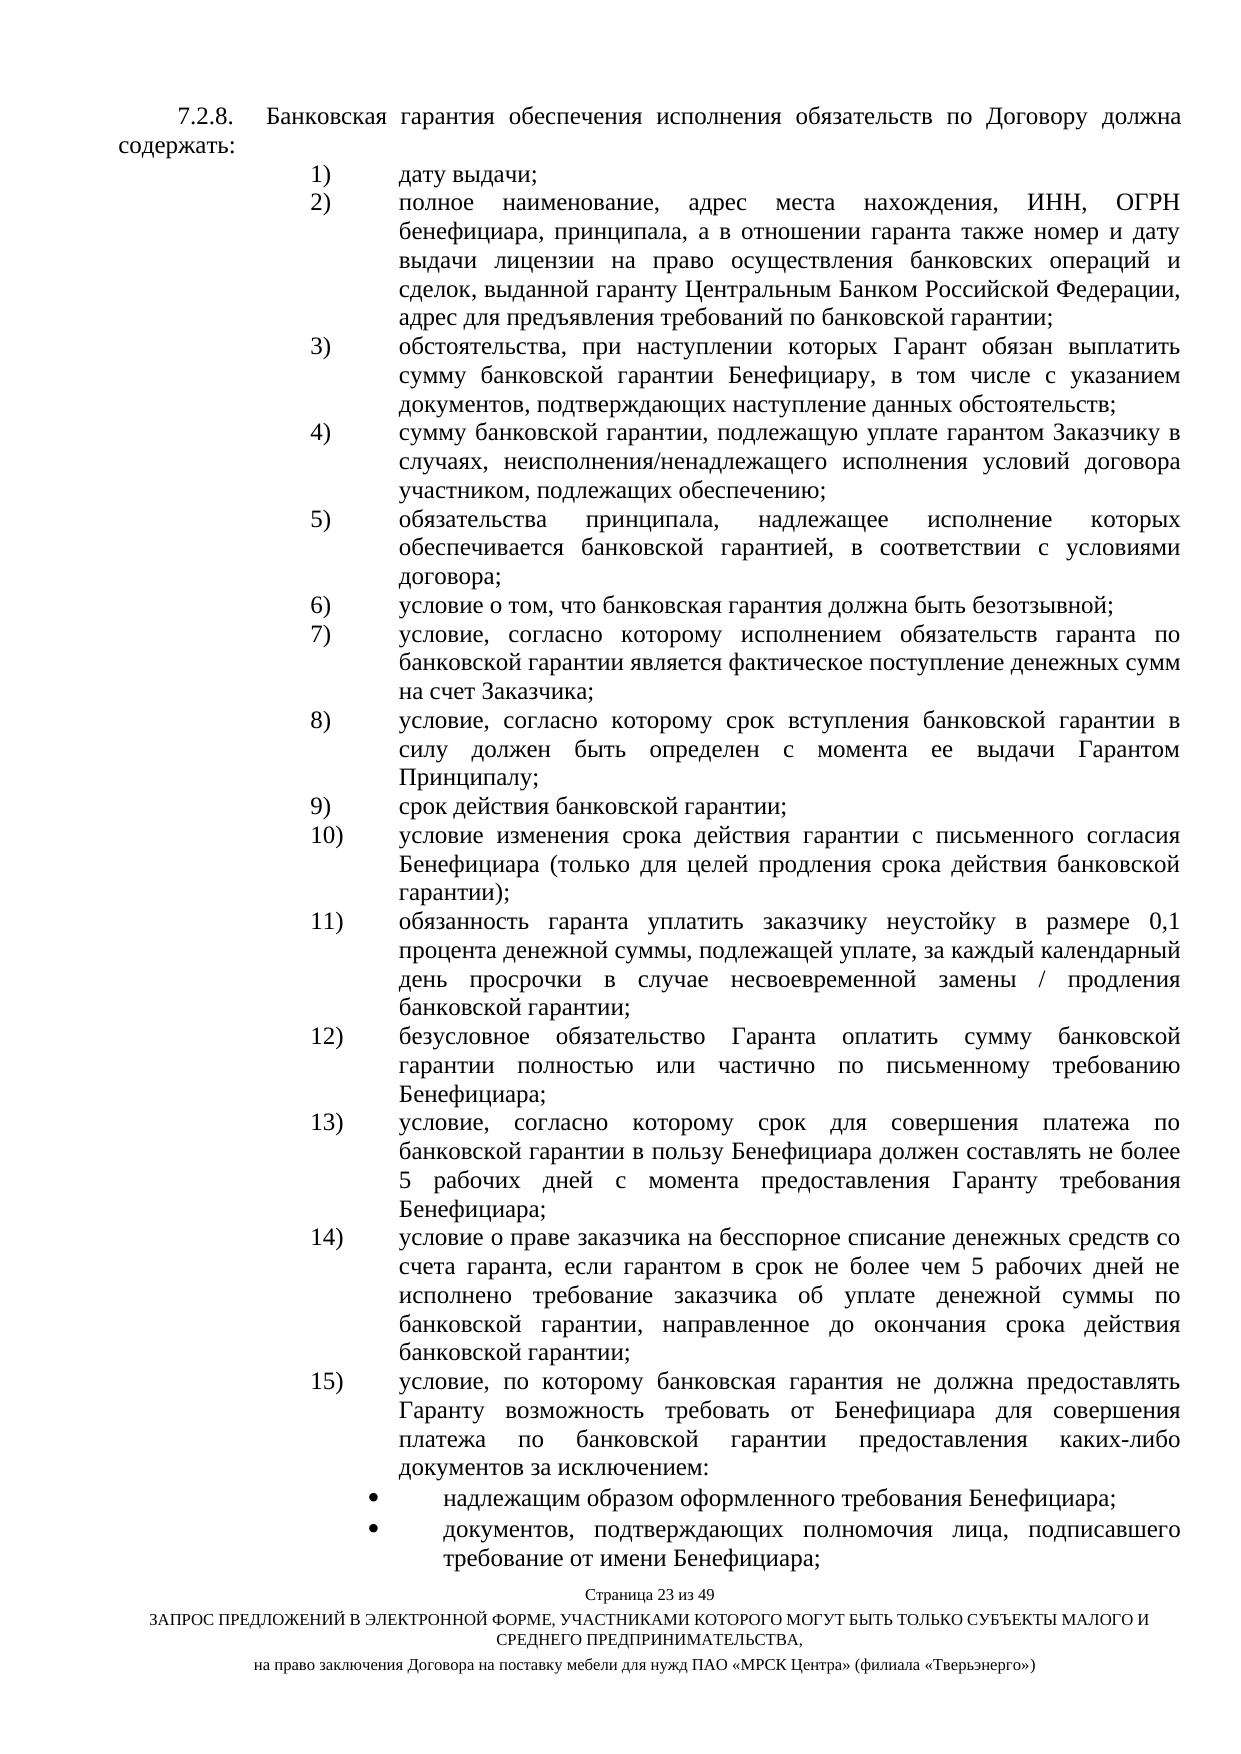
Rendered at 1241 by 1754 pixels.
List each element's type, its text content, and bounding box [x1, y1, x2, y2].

list обязанность гаранта уплатить заказчику неустойку в размере 0,1 процента денежной суммы, подлежащей уплате, за каждый календарный день просрочки в случае несвоевременной замены / продления банковской гарантии; [310, 906, 1181, 1021]
list условие о праве заказчика на бесспорное списание денежных средств со счета гаранта, если гарантом в срок не более чем 5 рабочих дней не исполнено требование заказчика об уплате денежной суммы по банковской гарантии, направленное до окончания срока действия банковской гарантии; [310, 1222, 1181, 1366]
list сумму банковской гарантии, подлежащую уплате гарантом Заказчику в случаях, неисполнения/ненадлежащего исполнения условий договора участником, подлежащих обеспечению; [310, 417, 1181, 504]
list безусловное обязательство Гаранта оплатить сумму банковской гарантии полностью или частично по письменному требованию Бенефициара; [310, 1021, 1181, 1107]
list полное наименование, адрес места нахождения, ИНН, ОГРН бенефициара, принципала, а в отношении гаранта также номер и дату выдачи лицензии на право осуществления банковских операций и сделок, выданной гаранту Центральным Банком Российской Федерации, адрес для предъявления требований по банковской гарантии; [310, 187, 1181, 331]
list дату выдачи; [310, 159, 1181, 187]
list Банковская гарантия обеспечения исполнения обязательств по Договору должна содержать: [118, 101, 1181, 159]
list надлежащим образом оформленного требования Бенефициара; [369, 1483, 1181, 1512]
list документов, подтверждающих полномочия лица, подписавшего требование от имени Бенефициара; [369, 1514, 1181, 1572]
list обязательства принципала, надлежащее исполнение которых обеспечивается банковской гарантией, в соответствии с условиями договора; [310, 504, 1181, 590]
list условие, по которому банковская гарантия не должна предоставлять Гаранту возможность требовать от Бенефициара для совершения платежа по банковской гарантии предоставления каких-либо документов за исключением: [310, 1366, 1181, 1481]
list условие, согласно которому исполнением обязательств гаранта по банковской гарантии является фактическое поступление денежных сумм на счет Заказчика; [310, 619, 1181, 705]
list срок действия банковской гарантии; [310, 791, 1181, 820]
list условие, согласно которому срок вступления банковской гарантии в силу должен быть определен с момента ее выдачи Гарантом Принципалу; [310, 705, 1181, 791]
list условие о том, что банковская гарантия должна быть безотзывной; [310, 590, 1181, 619]
list обстоятельства, при наступлении которых Гарант обязан выплатить сумму банковской гарантии Бенефициару, в том числе с указанием документов, подтверждающих наступление данных обстоятельств; [310, 331, 1181, 417]
list условие, согласно которому срок для совершения платежа по банковской гарантии в пользу Бенефициара должен составлять не более 5 рабочих дней с момента предоставления Гаранту требования Бенефициара; [310, 1107, 1181, 1222]
list условие изменения срока действия гарантии с письменного согласия Бенефициара (только для целей продления срока действия банковской гарантии); [310, 820, 1181, 906]
